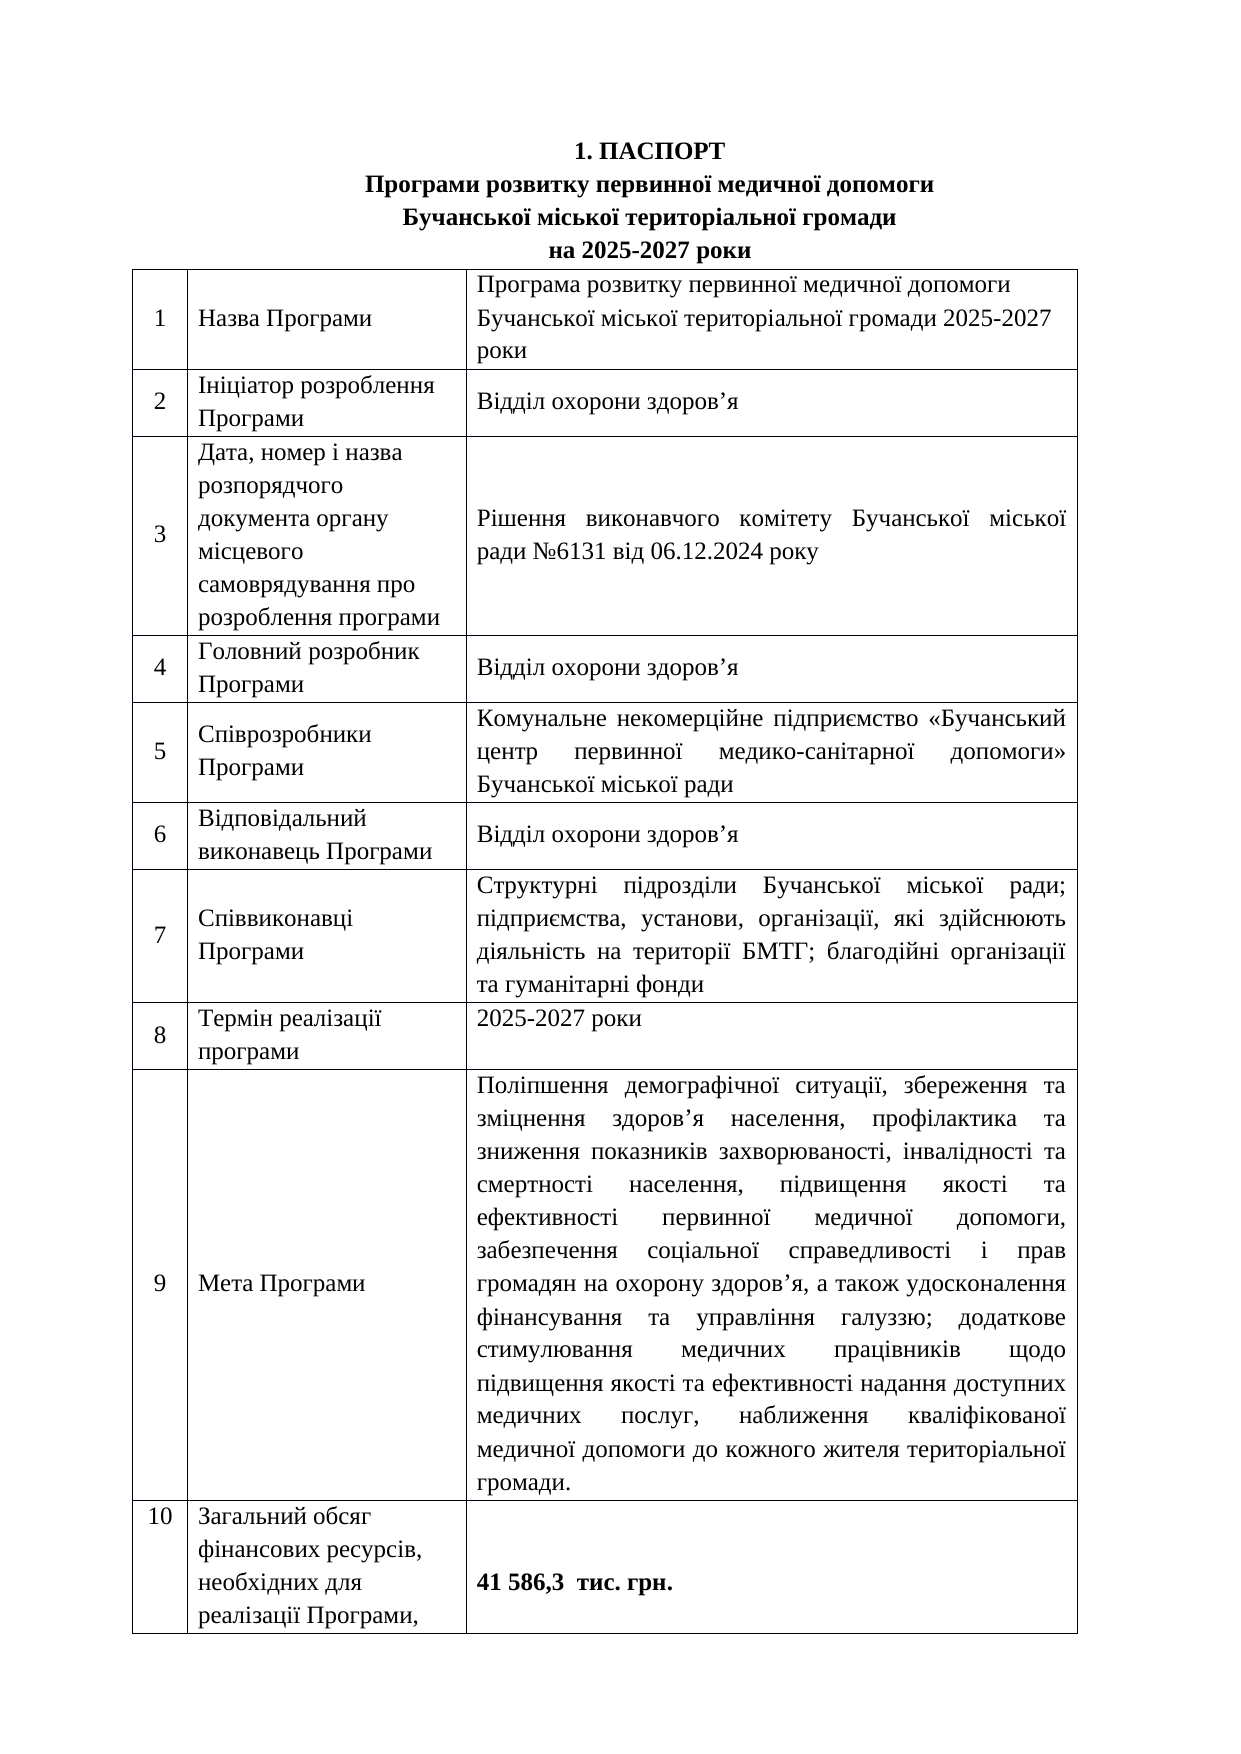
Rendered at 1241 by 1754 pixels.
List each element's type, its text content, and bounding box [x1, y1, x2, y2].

table_header Назва Програми [188, 270, 466, 369]
table_header 1 [133, 270, 187, 369]
table_cell 6 [133, 803, 187, 869]
text Програми розвитку первинної медичної допомоги [177, 169, 1122, 198]
table_cell 8 [133, 1003, 187, 1069]
table_cell Відділ охорони здоров’я [467, 636, 1077, 702]
table_cell 2 [133, 370, 187, 436]
table_cell Термін реалізації програми [188, 1003, 466, 1069]
table_cell Комунальне некомерційне підприємство «Бучанський центр первинної медико-санітарної допомоги» Бучанської міської ради [467, 703, 1077, 802]
text на 2025-2027 роки [177, 236, 1122, 264]
table_cell Рішення виконавчого комітету Бучанської міської ради №6131 від 06.12.2024 року [467, 437, 1077, 635]
table_cell 7 [133, 870, 187, 1002]
table_cell Поліпшення демографічної ситуації, збереження та зміцнення здоров’я населення, профілактика та зниження показників захворюваності, інвалідності та смертності населення, підвищення якості та ефективності первинної медичної допомоги, забезпечення соціальної справедливості і прав громадян на охорону здоров’я, а також удосконалення фінансування та управління галуззю; додаткове стимулювання медичних працівників щодо підвищення якості та ефективності надання доступних медичних послуг, наближення кваліфікованої медичної допомоги до кожного жителя територіальної громади. [467, 1070, 1077, 1500]
table_cell Головний розробник Програми [188, 636, 466, 702]
table_cell Відділ охорони здоров’я [467, 370, 1077, 436]
table_cell Співвиконавці Програми [188, 870, 466, 1002]
table_cell 2025-2027 роки [467, 1003, 1077, 1069]
text 1. ПАСПОРТ [177, 136, 1122, 165]
table_cell Структурні підрозділи Бучанської міської ради; підприємства, установи, організації, які здійснюють діяльність на території БМТГ; благодійні організації та гуманітарні фонди [467, 870, 1077, 1002]
table_cell Мета Програми [188, 1070, 466, 1500]
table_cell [467, 1501, 1077, 1633]
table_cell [188, 1501, 466, 1633]
table_cell Дата, номер і назва розпорядчого документа органу місцевого самоврядування про розроблення програми [188, 437, 466, 635]
table_cell Відділ охорони здоров’я [467, 803, 1077, 869]
table_cell 5 [133, 703, 187, 802]
table_cell 9 [133, 1070, 187, 1500]
table_cell Відповідальний виконавець Програми [188, 803, 466, 869]
table_cell 3 [133, 437, 187, 635]
table_cell 4 [133, 636, 187, 702]
table_cell 10 [133, 1501, 187, 1633]
text Бучанської міської територіальної громади [177, 202, 1122, 231]
table_cell Співрозробники Програми [188, 703, 466, 802]
table_header Програма розвитку первинної медичної допомоги Бучанської міської територіальної громади 2025-2027 роки [467, 270, 1077, 369]
table_cell Ініціатор розроблення Програми [188, 370, 466, 436]
